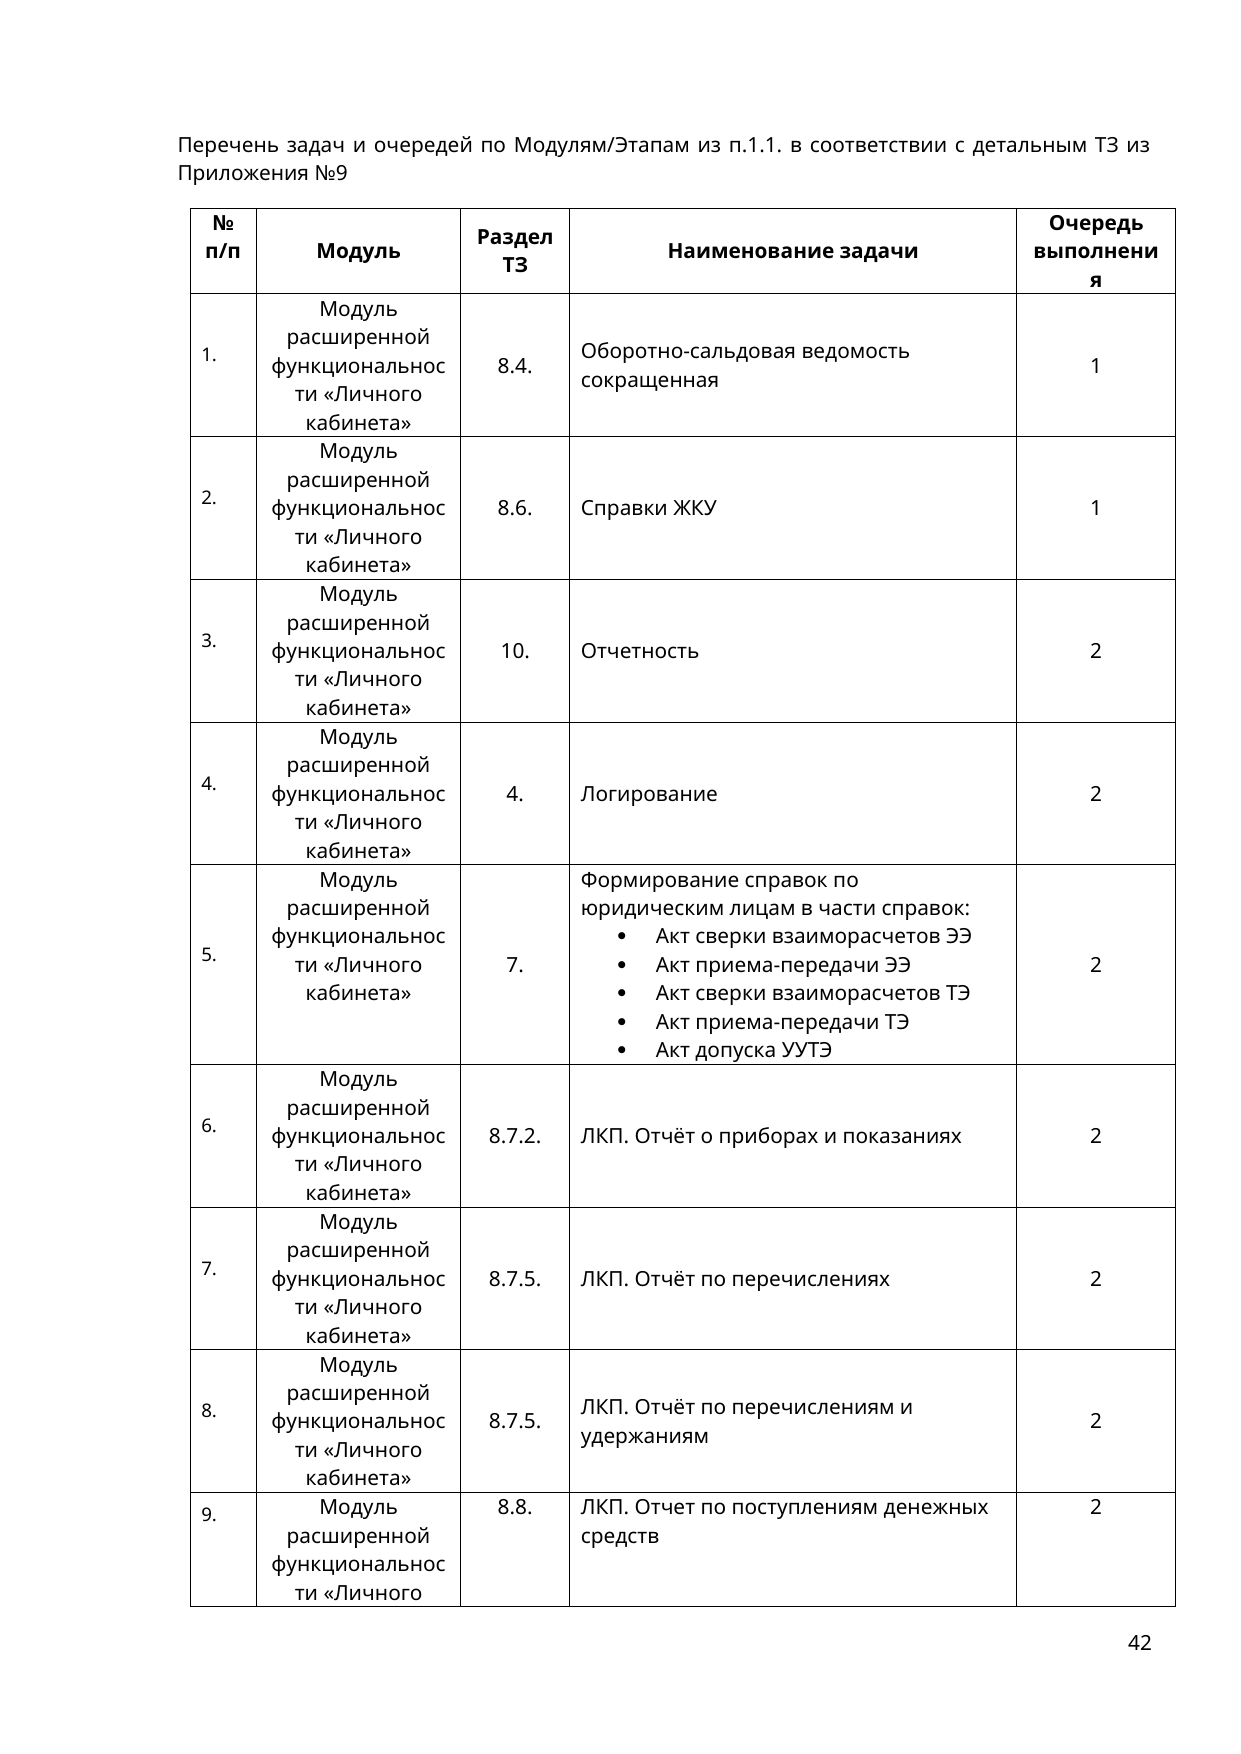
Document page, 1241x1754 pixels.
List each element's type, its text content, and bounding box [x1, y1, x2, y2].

table_cell [191, 1493, 256, 1606]
table_cell Отчетность [570, 580, 1016, 721]
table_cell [257, 1493, 460, 1606]
table_cell Модуль расширенной функциональности «Личного кабинета» [257, 723, 460, 864]
table_cell Модуль расширенной функциональности «Личного кабинета» [257, 1208, 460, 1349]
table_cell 8.7.5. [461, 1208, 569, 1349]
table_cell [191, 1208, 256, 1349]
table_cell 1 [1017, 437, 1175, 579]
table_cell 8.4. [461, 294, 569, 436]
table_cell [191, 1350, 256, 1492]
table_cell Модуль расширенной функциональности «Личного кабинета» [257, 294, 460, 436]
table_header Наименование задачи [570, 209, 1016, 293]
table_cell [257, 1350, 460, 1492]
table_cell Модуль расширенной функциональности «Личного кабинета» [257, 580, 460, 721]
table_cell 8.6. [461, 437, 569, 579]
table_cell Логирование [570, 723, 1016, 864]
text Перечень задач и очередей по Модулям/Этапам из п.1.1. в соответствии с детальным ТЗ из Приложения №9 [177, 130, 1152, 187]
table_cell 2 [1017, 1208, 1175, 1349]
table_cell [191, 294, 256, 436]
table_cell 2 [1017, 865, 1175, 1064]
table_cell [570, 1493, 1016, 1606]
table_cell [191, 865, 256, 1064]
table_cell [191, 1065, 256, 1206]
table_cell Модуль расширенной функциональности «Личного кабинета» [257, 1065, 460, 1206]
table_cell 2 [1017, 1065, 1175, 1206]
table_cell ЛКП. Отчёт по перечислениям и удержаниям [570, 1350, 1016, 1492]
table_cell 2 [1017, 580, 1175, 721]
table_cell Модуль расширенной функциональности «Личного кабинета» [257, 865, 460, 1064]
table_cell 2 [1017, 1350, 1175, 1492]
table_header Модуль [257, 209, 460, 293]
table_cell [191, 723, 256, 864]
table_cell ЛКП. Отчёт о приборах и показаниях [570, 1065, 1016, 1206]
table_cell [191, 580, 256, 721]
table_cell [191, 437, 256, 579]
table_cell Формирование справок по юридическим лицам в части справок: Акт сверки взаиморасчетов ЭЭ Акт приема-передачи ЭЭ Акт сверки взаиморасчетов ТЭ Акт приема-передачи ТЭ Акт допуска УУТЭ [570, 865, 1016, 1064]
table_header Очередь выполнения [1017, 209, 1175, 293]
table_cell Модуль расширенной функциональности «Личного кабинета» [257, 437, 460, 579]
table_cell Справки ЖКУ [570, 437, 1016, 579]
table_cell 2 [1017, 723, 1175, 864]
table_cell 8.7.5. [461, 1350, 569, 1492]
table_cell 8.8. [461, 1493, 569, 1606]
table_cell 2 [1017, 1493, 1175, 1606]
table_header № п/п [191, 209, 256, 293]
table_cell 1 [1017, 294, 1175, 436]
table_cell ЛКП. Отчёт по перечислениях [570, 1208, 1016, 1349]
table_cell 4. [461, 723, 569, 864]
table_cell 10. [461, 580, 569, 721]
table_cell 8.7.2. [461, 1065, 569, 1206]
table_cell Оборотно-сальдовая ведомость сокращенная [570, 294, 1016, 436]
table_header Раздел ТЗ [461, 209, 569, 293]
table_cell 7. [461, 865, 569, 1064]
